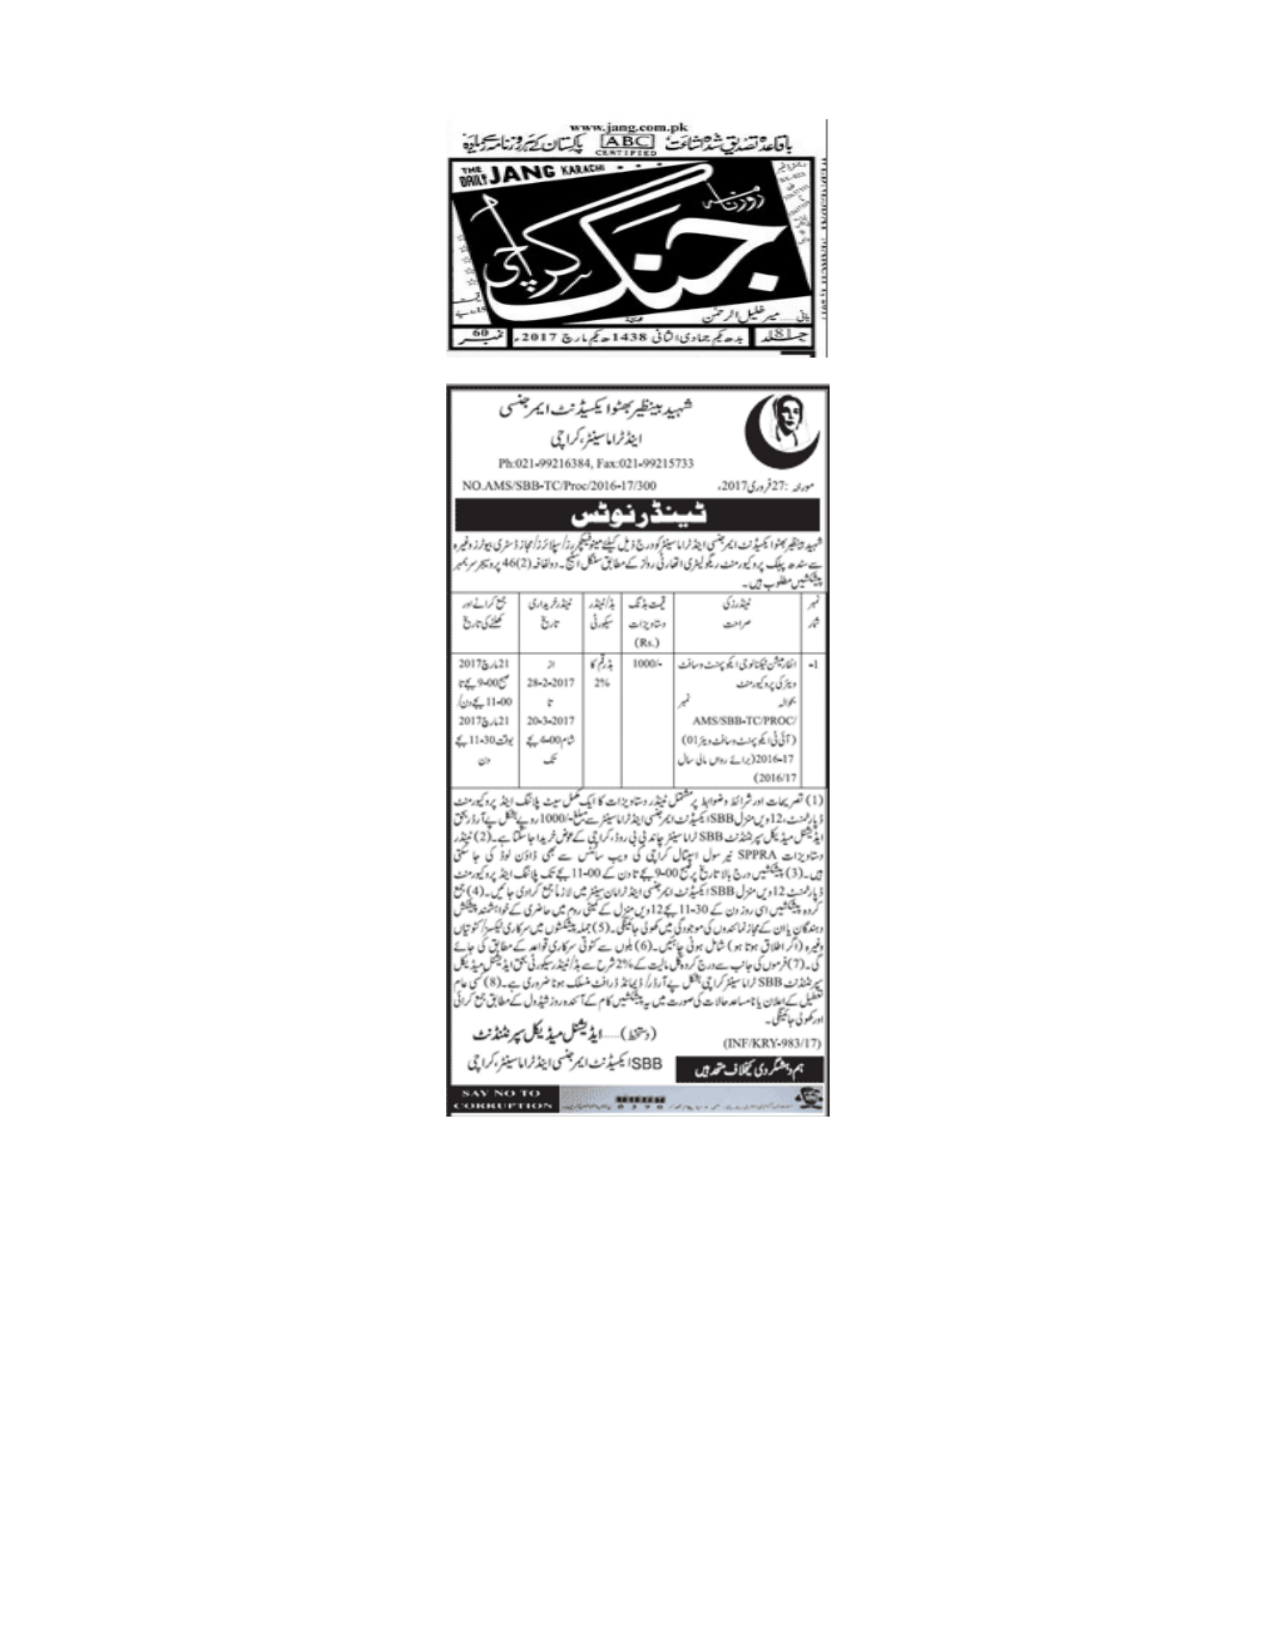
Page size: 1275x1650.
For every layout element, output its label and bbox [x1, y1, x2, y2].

picture [445, 119, 830, 359]
picture [445, 382, 830, 1118]
